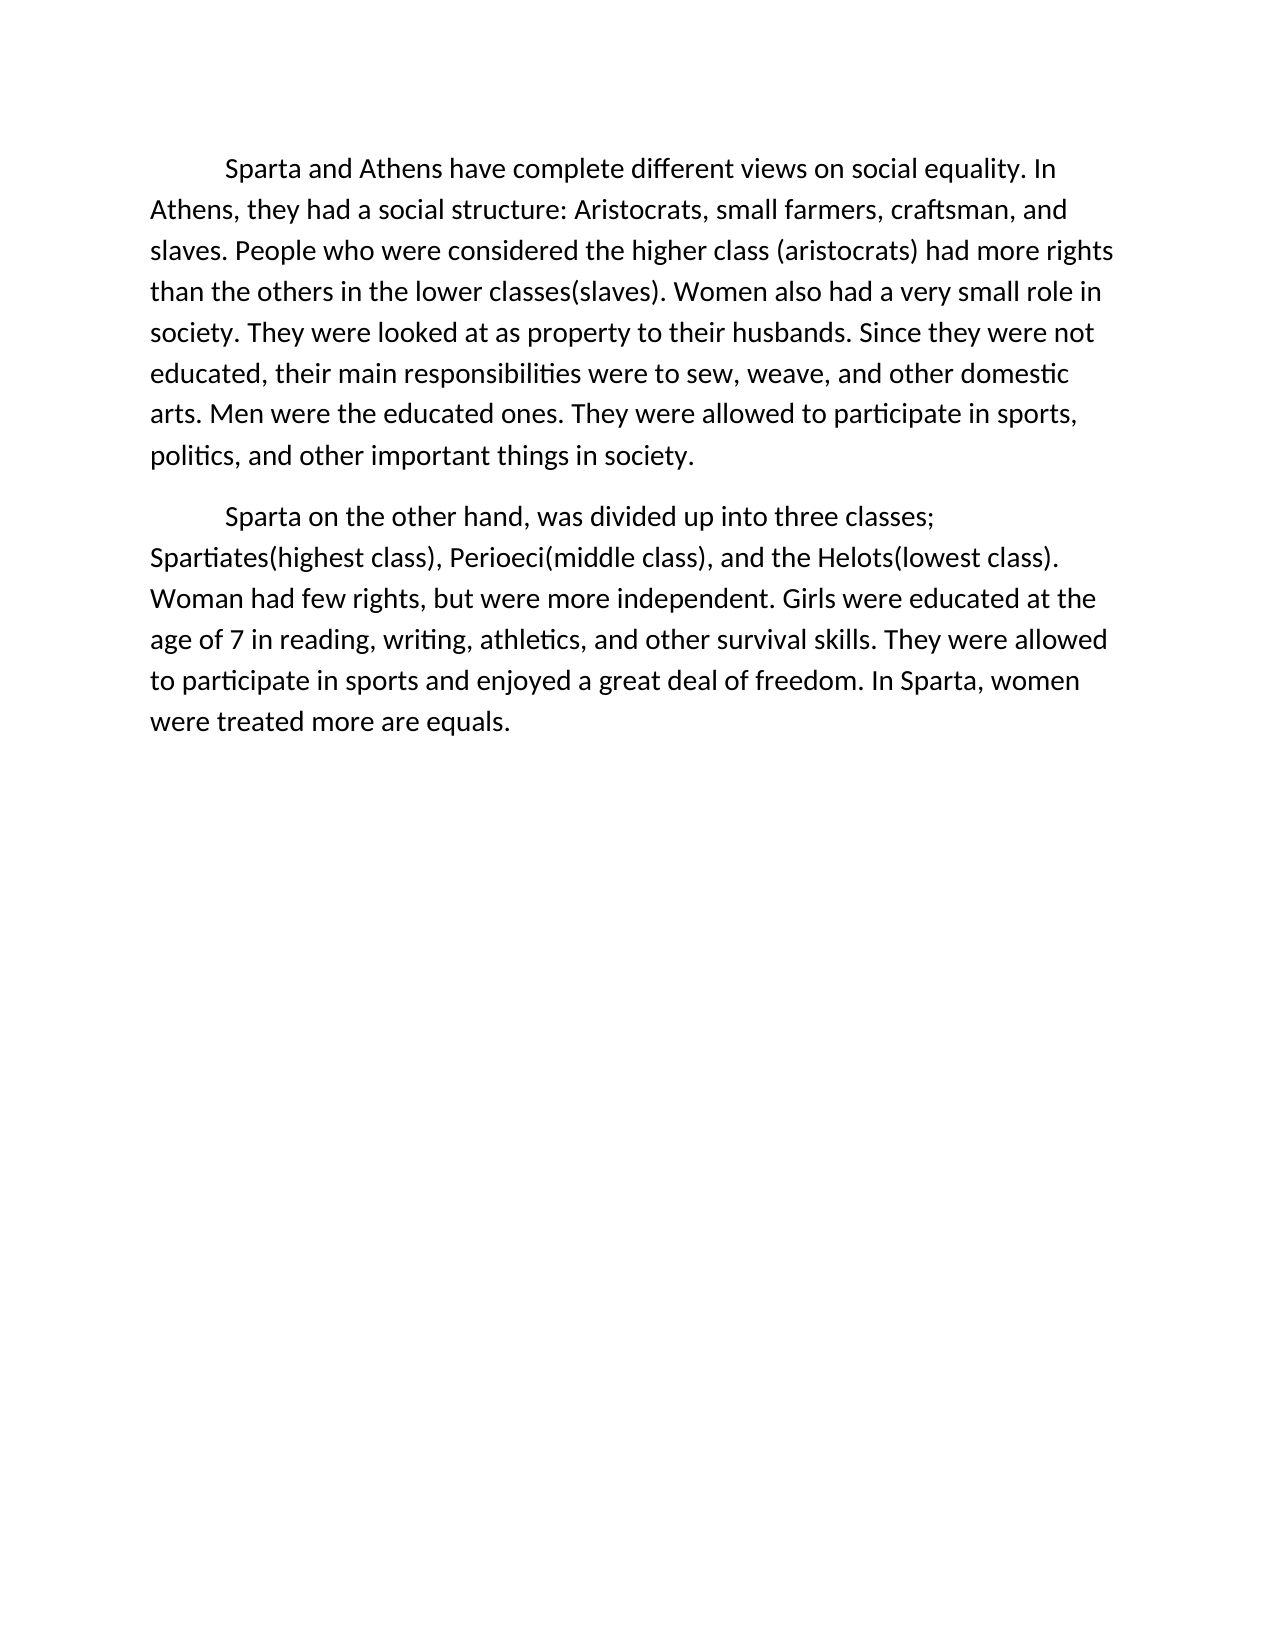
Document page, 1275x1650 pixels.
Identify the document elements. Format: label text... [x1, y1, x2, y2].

text Sparta and Athens have complete different views on social equality. In Athens, they had a social structure: Aristocrats, small farmers, craftsman, and slaves. People who were considered the higher class (aristocrats) had more rights than the others in the lower classes(slaves). Women also had a very small role in society. They were looked at as property to their husbands. Since they were not educated, their main responsibilities were to sew, weave, and other domestic arts. Men were the educated ones. They were allowed to participate in sports, politics, and other important things in society. [150, 150, 1125, 472]
text Sparta on the other hand, was divided up into three classes; Spartiates(highest class), Perioeci(middle class), and the Helots(lowest class). Woman had few rights, but were more independent. Girls were educated at the age of 7 in reading, writing, athletics, and other survival skills. They were allowed to participate in sports and enjoyed a great deal of freedom. In Sparta, women were treated more are equals. [150, 498, 1125, 739]
